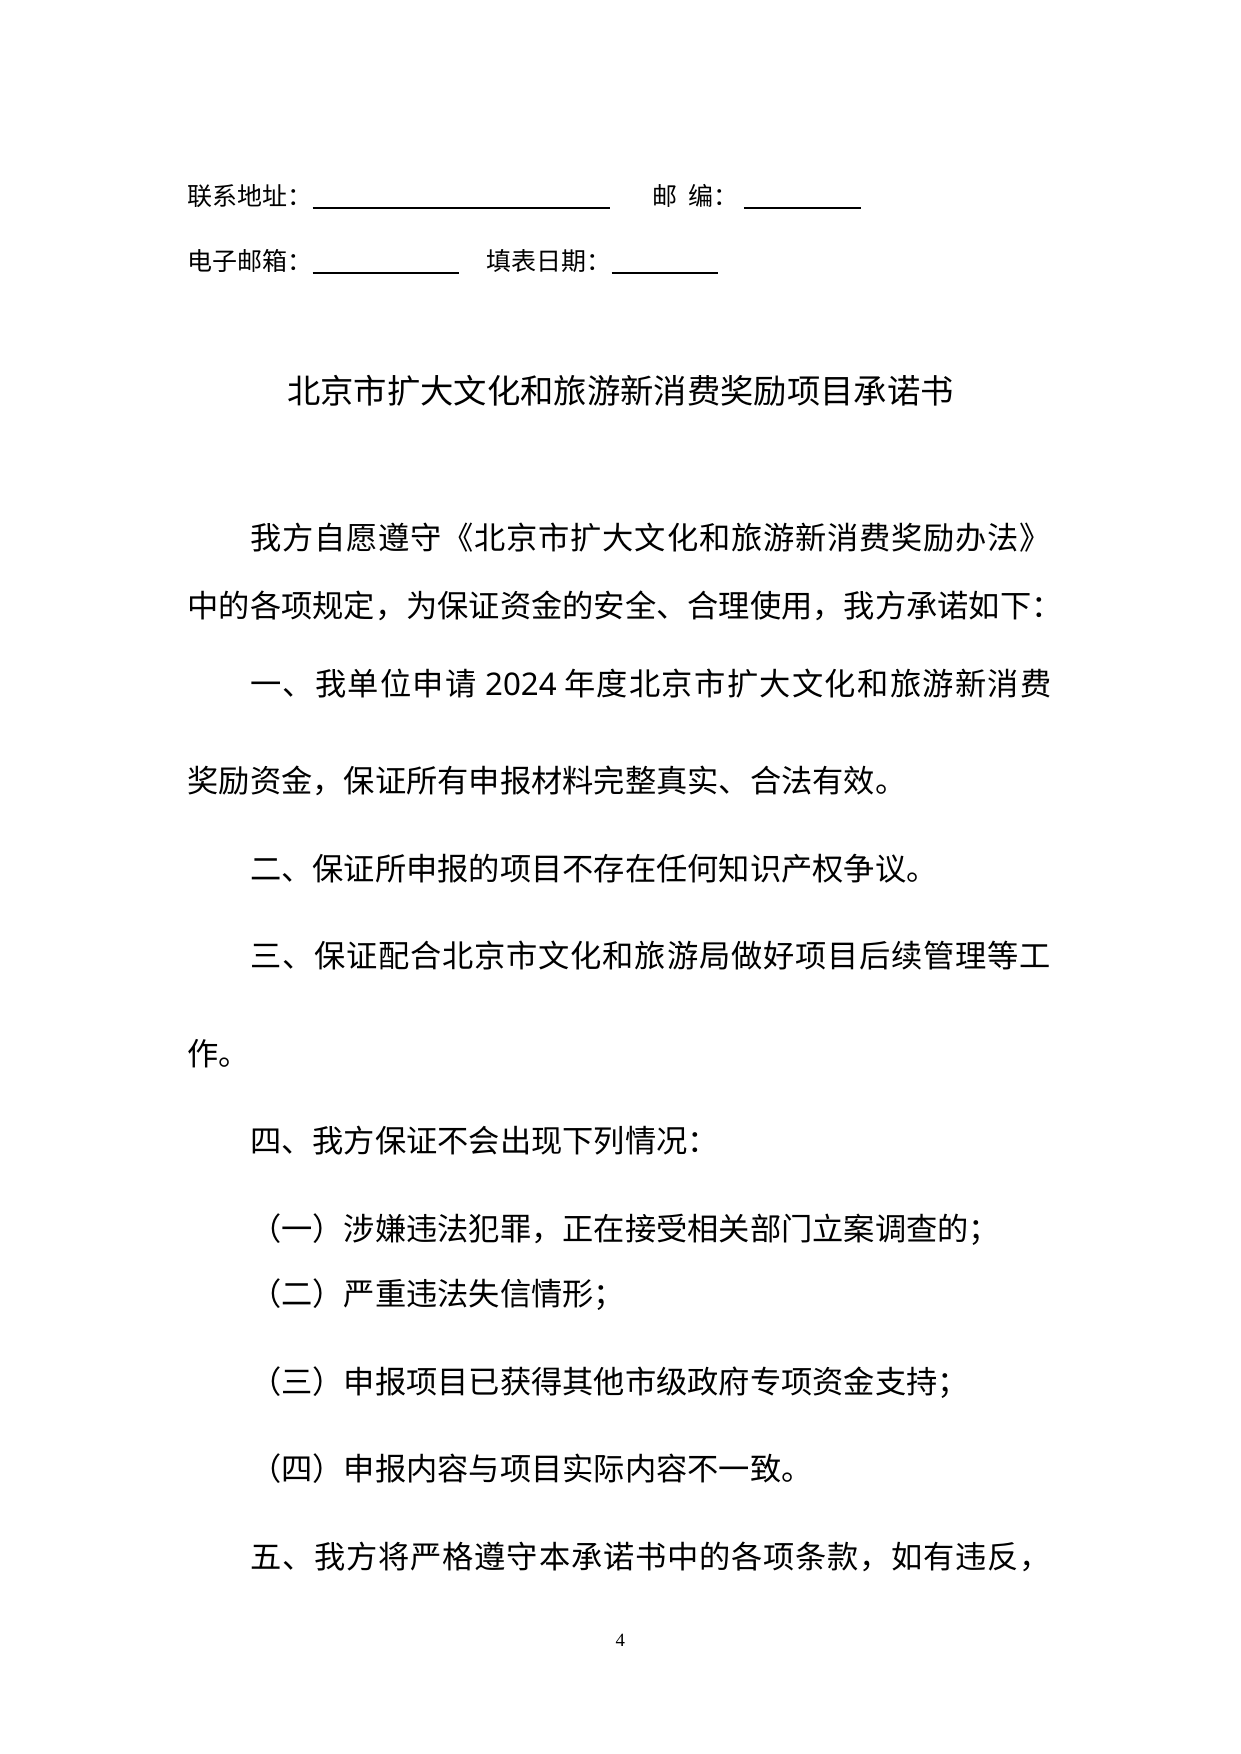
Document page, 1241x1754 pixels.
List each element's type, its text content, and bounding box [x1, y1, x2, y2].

text （二）严重违法失信情形； [187, 1259, 1053, 1324]
text （三）申报项目已获得其他市级政府专项资金支持； [187, 1347, 1053, 1412]
text 三、保证配合北京市文化和旅游局做好项目后续管理等工作。 [187, 922, 1053, 1084]
text 联系地址： 邮 编： [187, 162, 1053, 227]
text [187, 1522, 1053, 1587]
text 二、保证所申报的项目不存在任何知识产权争议。 [187, 834, 1053, 899]
text 电子邮箱： 填表日期： [187, 227, 1053, 292]
text （四）申报内容与项目实际内容不一致。 [187, 1434, 1053, 1499]
text 四、我方保证不会出现下列情况： [187, 1107, 1053, 1172]
text （一）涉嫌违法犯罪，正在接受相关部门立案调查的； [187, 1194, 1053, 1259]
text 我方自愿遵守《北京市扩大文化和旅游新消费奖励办法》中的各项规定，为保证资金的安全、合理使用，我方承诺如下： [187, 513, 1053, 626]
text 一、我单位申请2024年度北京市扩大文化和旅游新消费奖励资金，保证所有申报材料完整真实、合法有效。 [187, 649, 1053, 811]
text 北京市扩大文化和旅游新消费奖励项目承诺书 [187, 357, 1053, 422]
